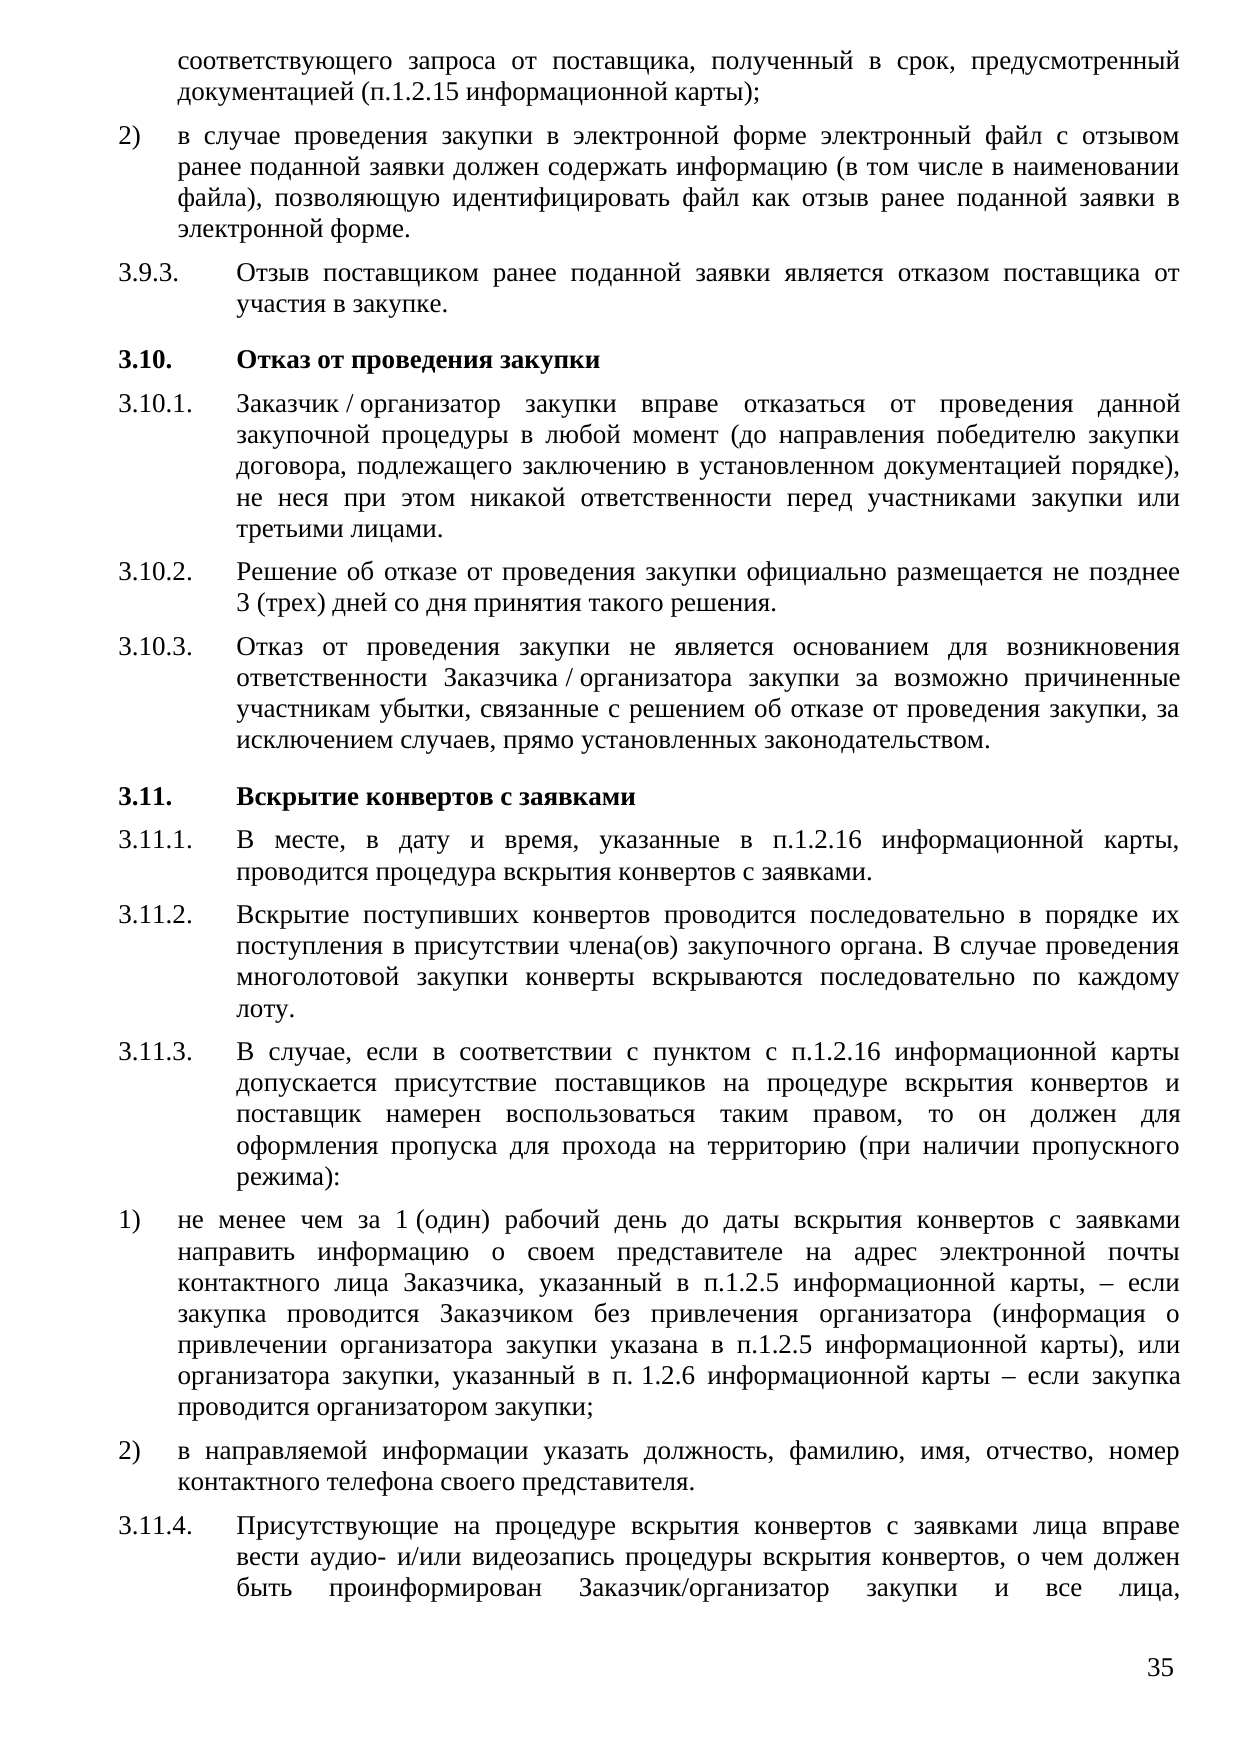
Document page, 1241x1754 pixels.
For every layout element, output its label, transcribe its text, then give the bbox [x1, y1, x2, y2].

text В месте, в дату и время, указанные в п.1.2.16 информационной карты, проводится процедура вскрытия конвертов с заявками. [118, 823, 1181, 886]
text Заказчик / организатор закупки вправе отказаться от проведения данной закупочной процедуры в любой момент (до направления победителю закупки договора, подлежащего заключению в установленном документацией порядке), не неся при этом никакой ответственности перед участниками закупки или третьими лицами. [118, 387, 1181, 543]
text Вскрытие поступивших конвертов проводится последовательно в порядке их поступления в присутствии члена(ов) закупочного органа. В случае проведения многолотовой закупки конверты вскрываются последовательно по каждому лоту. [118, 898, 1181, 1023]
text Вскрытие конвертов с заявками [118, 780, 1181, 811]
text В случае, если в соответствии с пунктом с п.1.2.16 информационной карты допускается присутствие поставщиков на процедуре вскрытия конвертов и поставщик намерен воспользоваться таким правом, то он должен для оформления пропуска для прохода на территорию (при наличии пропускного режима): [118, 1035, 1181, 1191]
text Отказ от проведения закупки [118, 343, 1181, 375]
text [118, 1509, 1181, 1602]
text не менее чем за 1 (один) рабочий день до даты вскрытия конвертов с заявками направить информацию о своем представителе на адрес электронной почты контактного лица Заказчика, указанный в п.1.2.5 информационной карты, – если закупка проводится Заказчиком без привлечения организатора (информация о привлечении организатора закупки указана в п.1.2.5 информационной карты), или организатора закупки, указанный в п. 1.2.6 информационной карты – если закупка проводится организатором закупки; [118, 1203, 1181, 1422]
text в случае проведения закупки в электронной форме электронный файл с отзывом ранее поданной заявки должен содержать информацию (в том числе в наименовании файла), позволяющую идентифицировать файл как отзыв ранее поданной заявки в электронной форме. [118, 119, 1181, 244]
text Отказ от проведения закупки не является основанием для возникновения ответственности Заказчика / организатора закупки за возможно причиненные участникам убытки, связанные с решением об отказе от проведения закупки, за исключением случаев, прямо установленных законодательством. [118, 630, 1181, 755]
text Отзыв поставщиком ранее поданной заявки является отказом поставщика от участия в закупке. [118, 256, 1181, 318]
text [118, 44, 1181, 107]
text в направляемой информации указать должность, фамилию, имя, отчество, номер контактного телефона своего представителя. [118, 1434, 1181, 1496]
text Решение об отказе от проведения закупки официально размещается не позднее 3 (трех) дней со дня принятия такого решения. [118, 555, 1181, 618]
